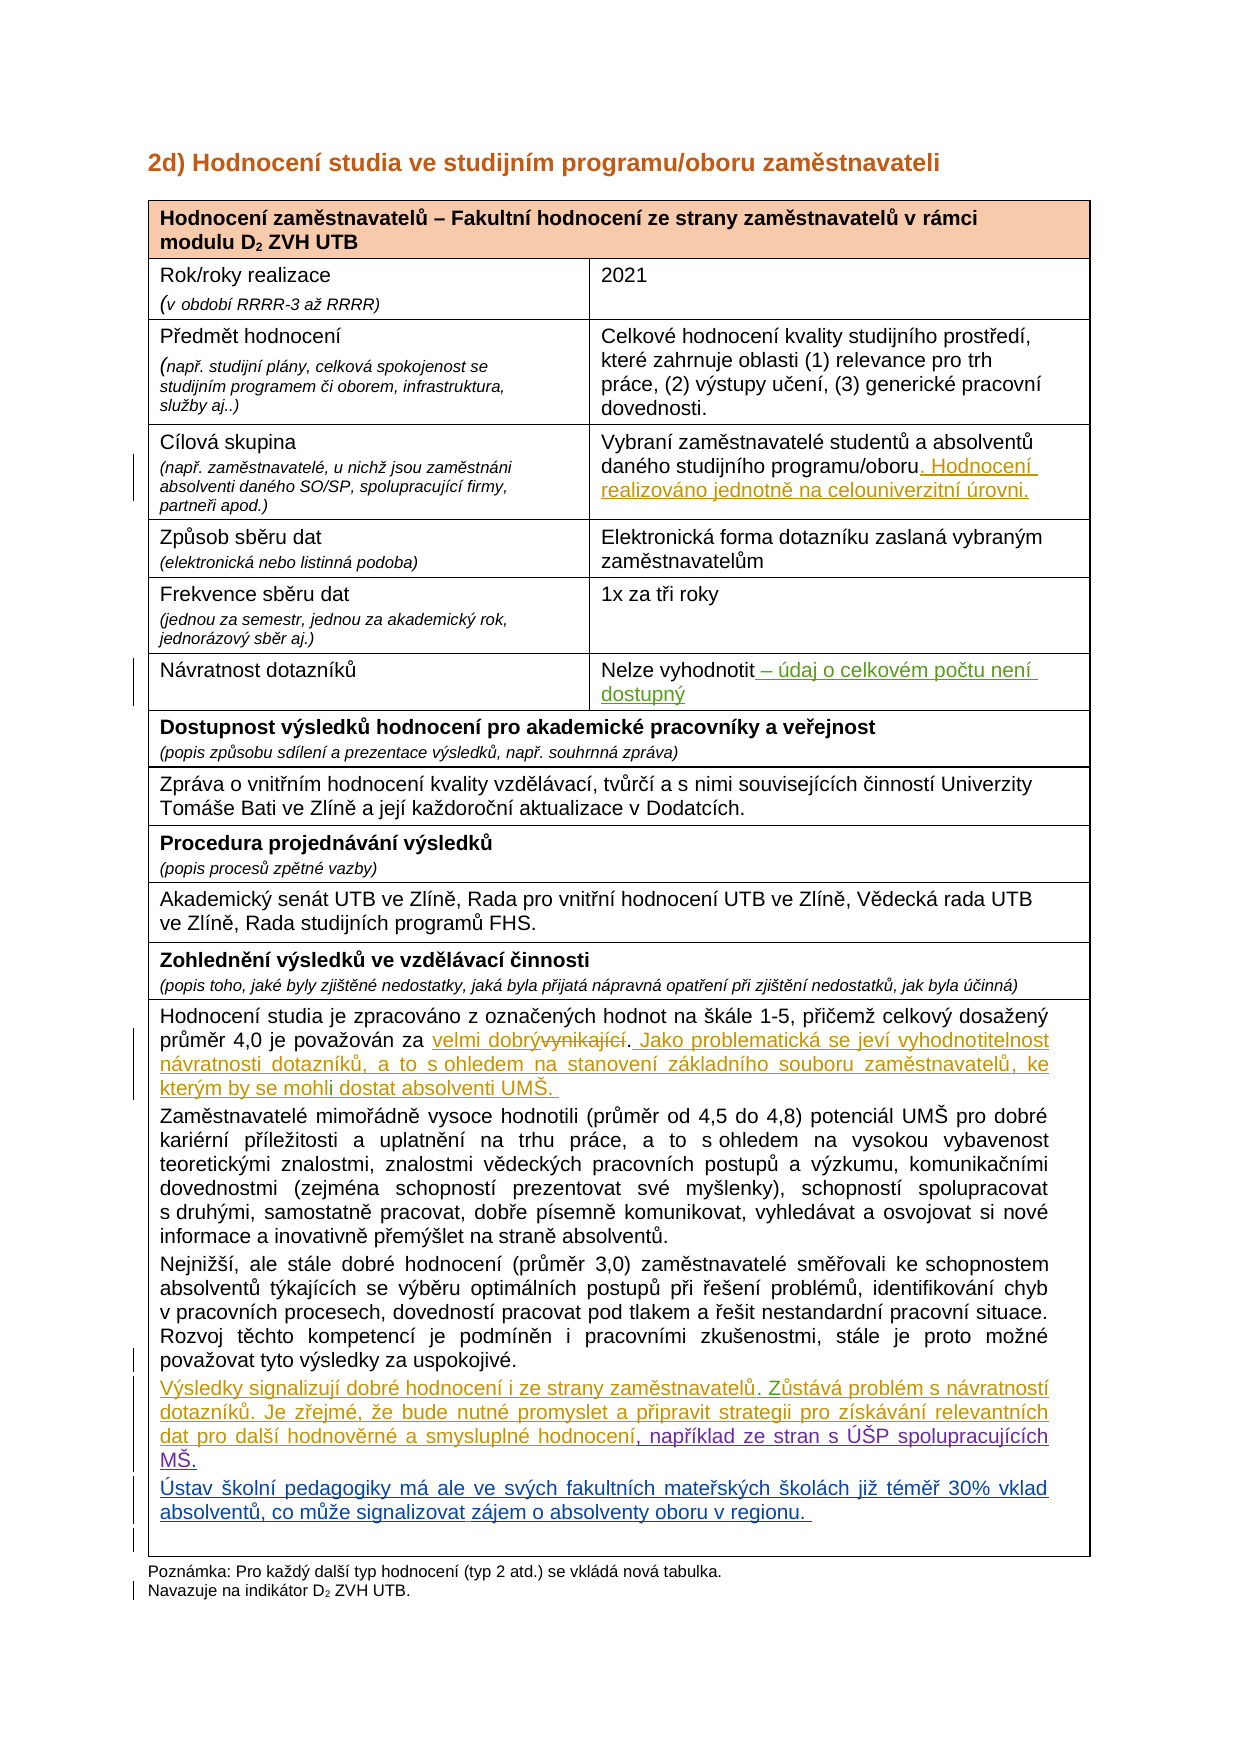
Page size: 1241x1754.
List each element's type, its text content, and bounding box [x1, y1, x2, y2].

table_cell Předmět hodnocení (např. studijní plány, celková spokojenost se studijním programem či oborem, infrastruktura, služby aj..) [149, 320, 589, 424]
table_cell Frekvence sběru dat (jednou za semestr, jednou za akademický rok, jednorázový sběr aj.) [149, 578, 589, 652]
table_header Hodnocení zaměstnavatelů – Fakultní hodnocení ze strany zaměstnavatelů v rámci modulu D2 ZVH UTB [149, 201, 1089, 258]
table_cell Rok/roky realizace (v období RRRR-3 až RRRR) [149, 259, 589, 319]
table_cell Nelze vyhodnotit [590, 654, 1089, 710]
table_cell Elektronická forma dotazníku zaslaná vybraným zaměstnavatelům [590, 520, 1089, 577]
table_cell Způsob sběru dat (elektronická nebo listinná podoba) [149, 520, 589, 577]
table_cell Procedura projednávání výsledků (popis procesů zpětné vazby) [149, 826, 1089, 882]
table_cell 2021 [590, 259, 1089, 319]
table_cell Cílová skupina (např. zaměstnavatelé, u nichž jsou zaměstnáni absolventi daného SO/SP, spolupracující firmy, partneři apod.) [149, 425, 589, 519]
table_cell Celkové hodnocení kvality studijního prostředí, které zahrnuje oblasti (1) relevance pro trh práce, (2) výstupy učení, (3) generické pracovní dovednosti. [590, 320, 1089, 424]
text Poznámka: Pro každý další typ hodnocení (typ 2 atd.) se vkládá nová tabulka. [148, 1561, 1063, 1581]
table_cell Návratnost dotazníků [149, 654, 589, 710]
table_cell Hodnocení studia je zpracováno z označených hodnot na škále 1-5, přičemž celkový dosažený průměr 4,0 je považován za . Zaměstnavatelé mimořádně vysoce hodnotili (průměr od 4,5 do 4,8) potenciál UMŠ pro dobré kariérní příležitosti a uplatnění na trhu práce, a to s ohledem na vysokou vybavenost teoretickými znalostmi, znalostmi vědeckých pracovních postupů a výzkumu, komunikačními dovednostmi (zejména schopností prezentovat své myšlenky), schopností spolupracovat s druhými, samostatně pracovat, dobře písemně komunikovat, vyhledávat a osvojovat si nové informace a inovativně přemýšlet na straně absolventů. Nejnižší, ale stále dobré hodnocení (průměr 3,0) zaměstnavatelé směřovali ke schopnostem absolventů týkajících se výběru optimálních postupů při řešení problémů, identifikování chyb v pracovních procesech, dovedností pracovat pod tlakem a řešit nestandardní pracovní situace. Rozvoj těchto kompetencí je podmíněn i pracovními zkušenostmi, stále je proto možné považovat tyto výsledky za uspokojivé. [149, 1000, 1089, 1556]
table_cell Akademický senát UTB ve Zlíně, Rada pro vnitřní hodnocení UTB ve Zlíně, Vědecká rada UTB ve Zlíně, Rada studijních programů FHS. [149, 883, 1089, 942]
table_cell Dostupnost výsledků hodnocení pro akademické pracovníky a veřejnost (popis způsobu sdílení a prezentace výsledků, např. souhrnná zpráva) [149, 711, 1089, 766]
text 2d) Hodnocení studia ve studijním programu/oboru zaměstnavateli [148, 148, 1045, 176]
table_cell Zpráva o vnitřním hodnocení kvality vzdělávací, tvůrčí a s nimi souvisejících činností Univerzity Tomáše Bati ve Zlíně a její každoroční aktualizace v Dodatcích. [149, 768, 1089, 825]
table_cell Vybraní zaměstnavatelé studentů a absolventů daného studijního programu/oboru [590, 425, 1089, 519]
table_cell 1x za tři roky [590, 578, 1089, 652]
table_cell Zohlednění výsledků ve vzdělávací činnosti (popis toho, jaké byly zjištěné nedostatky, jaká byla přijatá nápravná opatření při zjištění nedostatků, jak byla účinná) [149, 943, 1089, 999]
text Navazuje na indikátor D2 ZVH UTB. [148, 1581, 1092, 1600]
